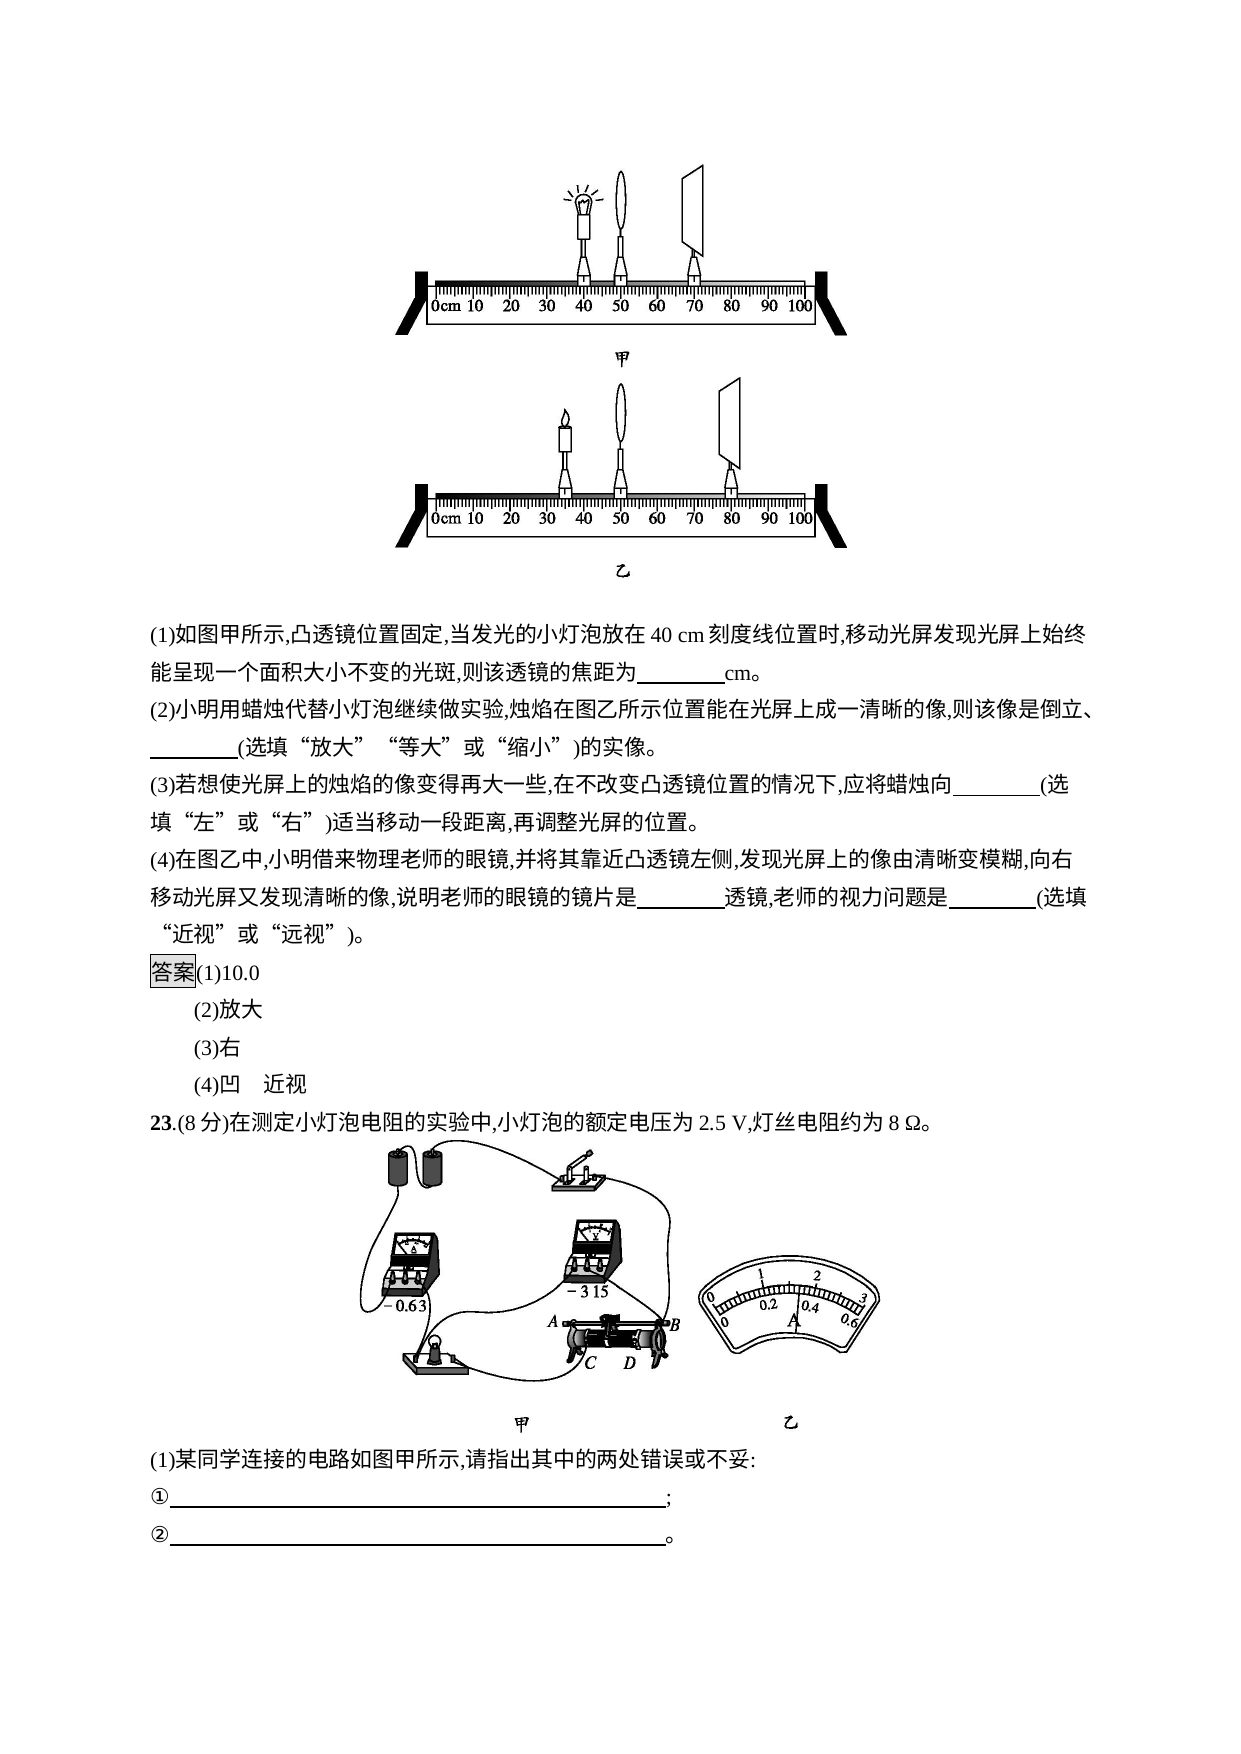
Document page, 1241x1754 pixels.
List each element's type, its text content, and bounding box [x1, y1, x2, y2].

text (4)在图乙中,小明借来物理老师的眼镜,并将其靠近凸透镜左侧,发现光屏上的像由清晰变模糊,向右移动光屏又发现清晰的像,说明老师的眼镜的镜片是 透镜,老师的视力问题是 (选填“近视”或“远视”)。 [150, 839, 1090, 952]
text (4)凹 近视 [150, 1064, 1090, 1102]
text 23.(8分)在测定小灯泡电阻的实验中,小灯泡的额定电压为2.5 V,灯丝电阻约为8 Ω。 [150, 1102, 1090, 1139]
text 答案(1)10.0 [150, 952, 1090, 989]
text (1)如图甲所示,凸透镜位置固定,当发光的小灯泡放在40 cm刻度线位置时,移动光屏发现光屏上始终能呈现一个面积大小不变的光斑,则该透镜的焦距为 cm。 [150, 614, 1090, 689]
text ② 。 [150, 1514, 1090, 1552]
text (3)右 [150, 1027, 1090, 1064]
text (2)小明用蜡烛代替小灯泡继续做实验,烛焰在图乙所示位置能在光屏上成一清晰的像,则该像是倒立、 (选填“放大”“等大”或“缩小”)的实像。 [150, 689, 1090, 764]
picture [359, 1139, 881, 1434]
text (2)放大 [150, 989, 1090, 1027]
text (1)某同学连接的电路如图甲所示,请指出其中的两处错误或不妥: [150, 1439, 1090, 1477]
text (3)若想使光屏上的烛焰的像变得再大一些,在不改变凸透镜位置的情况下,应将蜡烛向 (选填“左”或“右”)适当移动一段距离,再调整光屏的位置。 [150, 764, 1090, 839]
picture [393, 164, 848, 579]
text ① ; [150, 1477, 1090, 1514]
